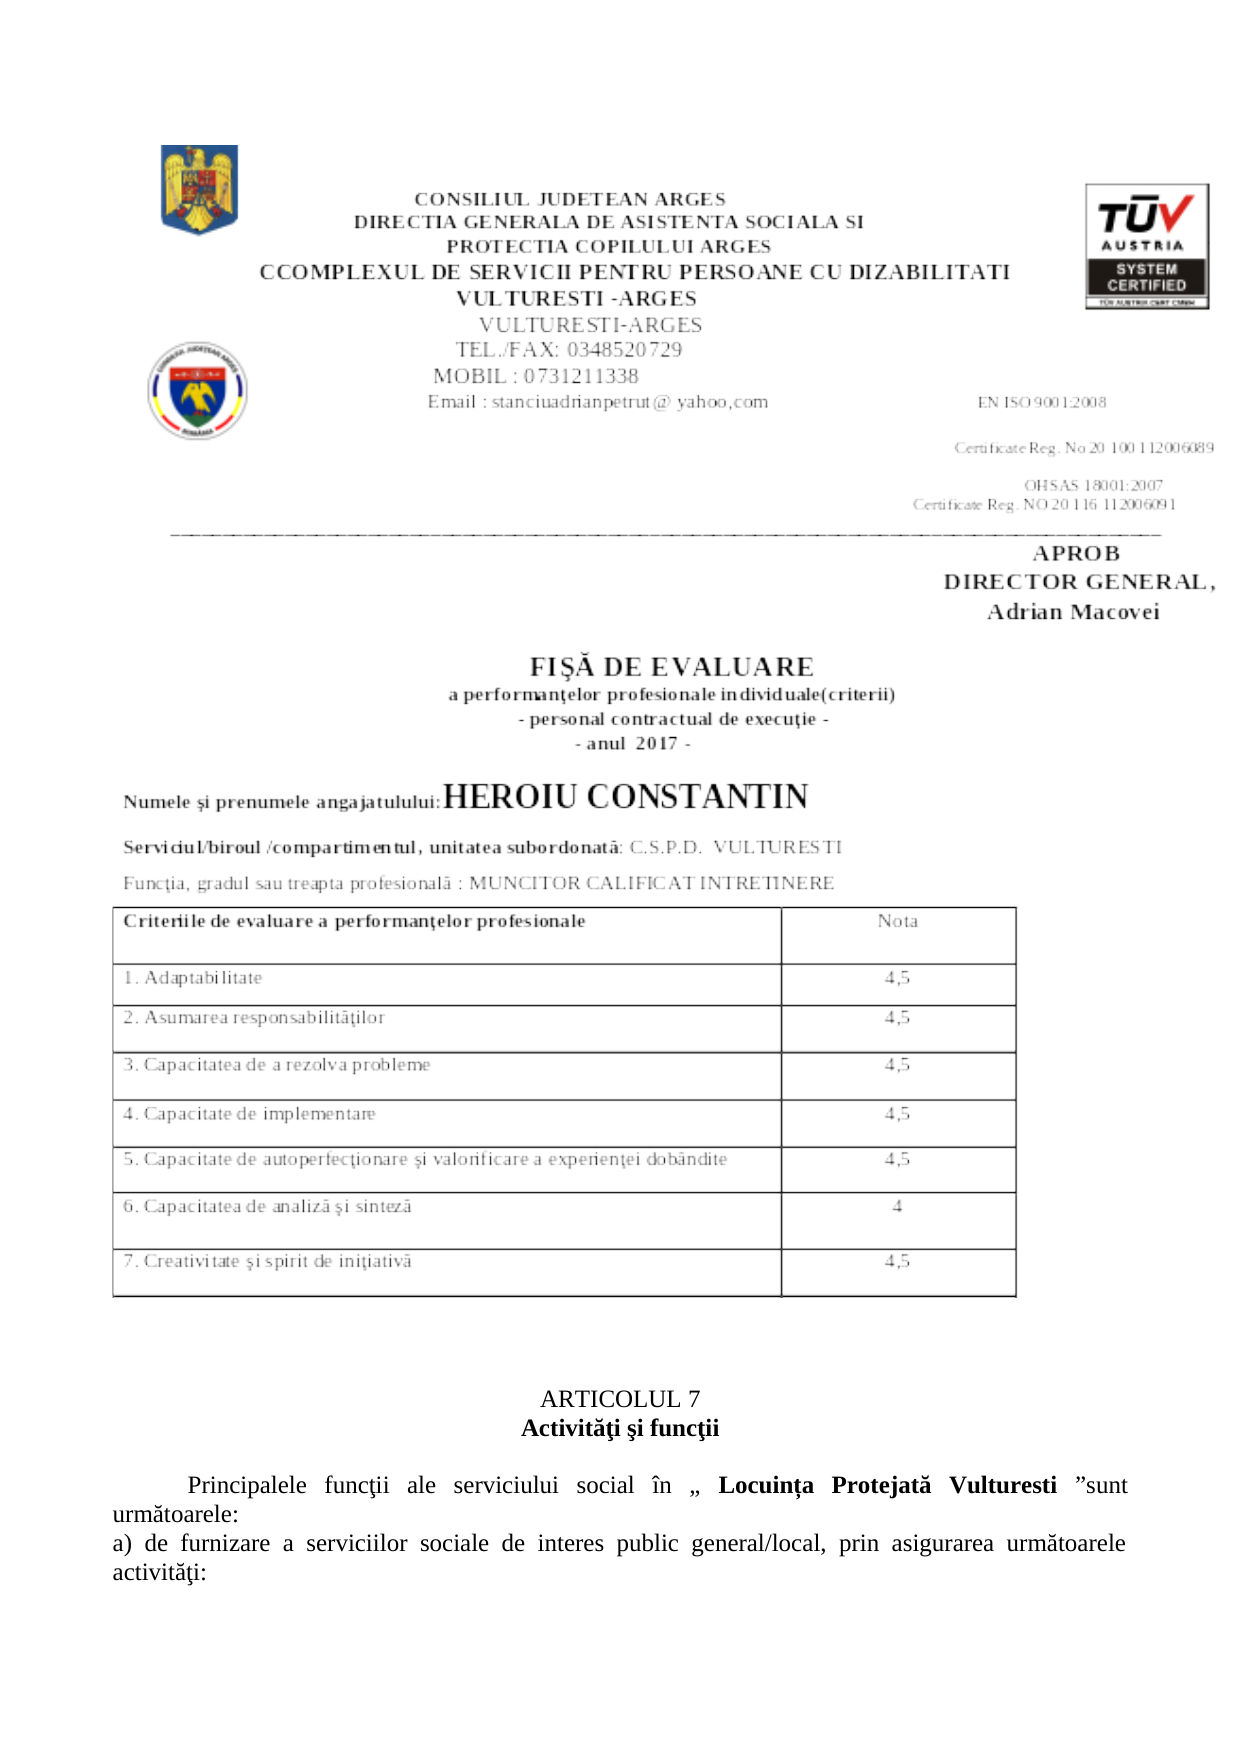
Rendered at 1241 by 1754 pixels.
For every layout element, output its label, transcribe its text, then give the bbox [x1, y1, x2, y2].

text a) de furnizare a serviciilor sociale de interes public general/local, prin asigurarea următoarele activităţi: [112, 1528, 1128, 1585]
text Principalele funcţii ale serviciului social în „ Locuința Protejată Vulturesti ”sunt următoarele: [112, 1470, 1128, 1528]
text Activităţi şi funcţii [112, 1413, 1128, 1442]
text ARTICOLUL 7 [112, 1384, 1128, 1413]
